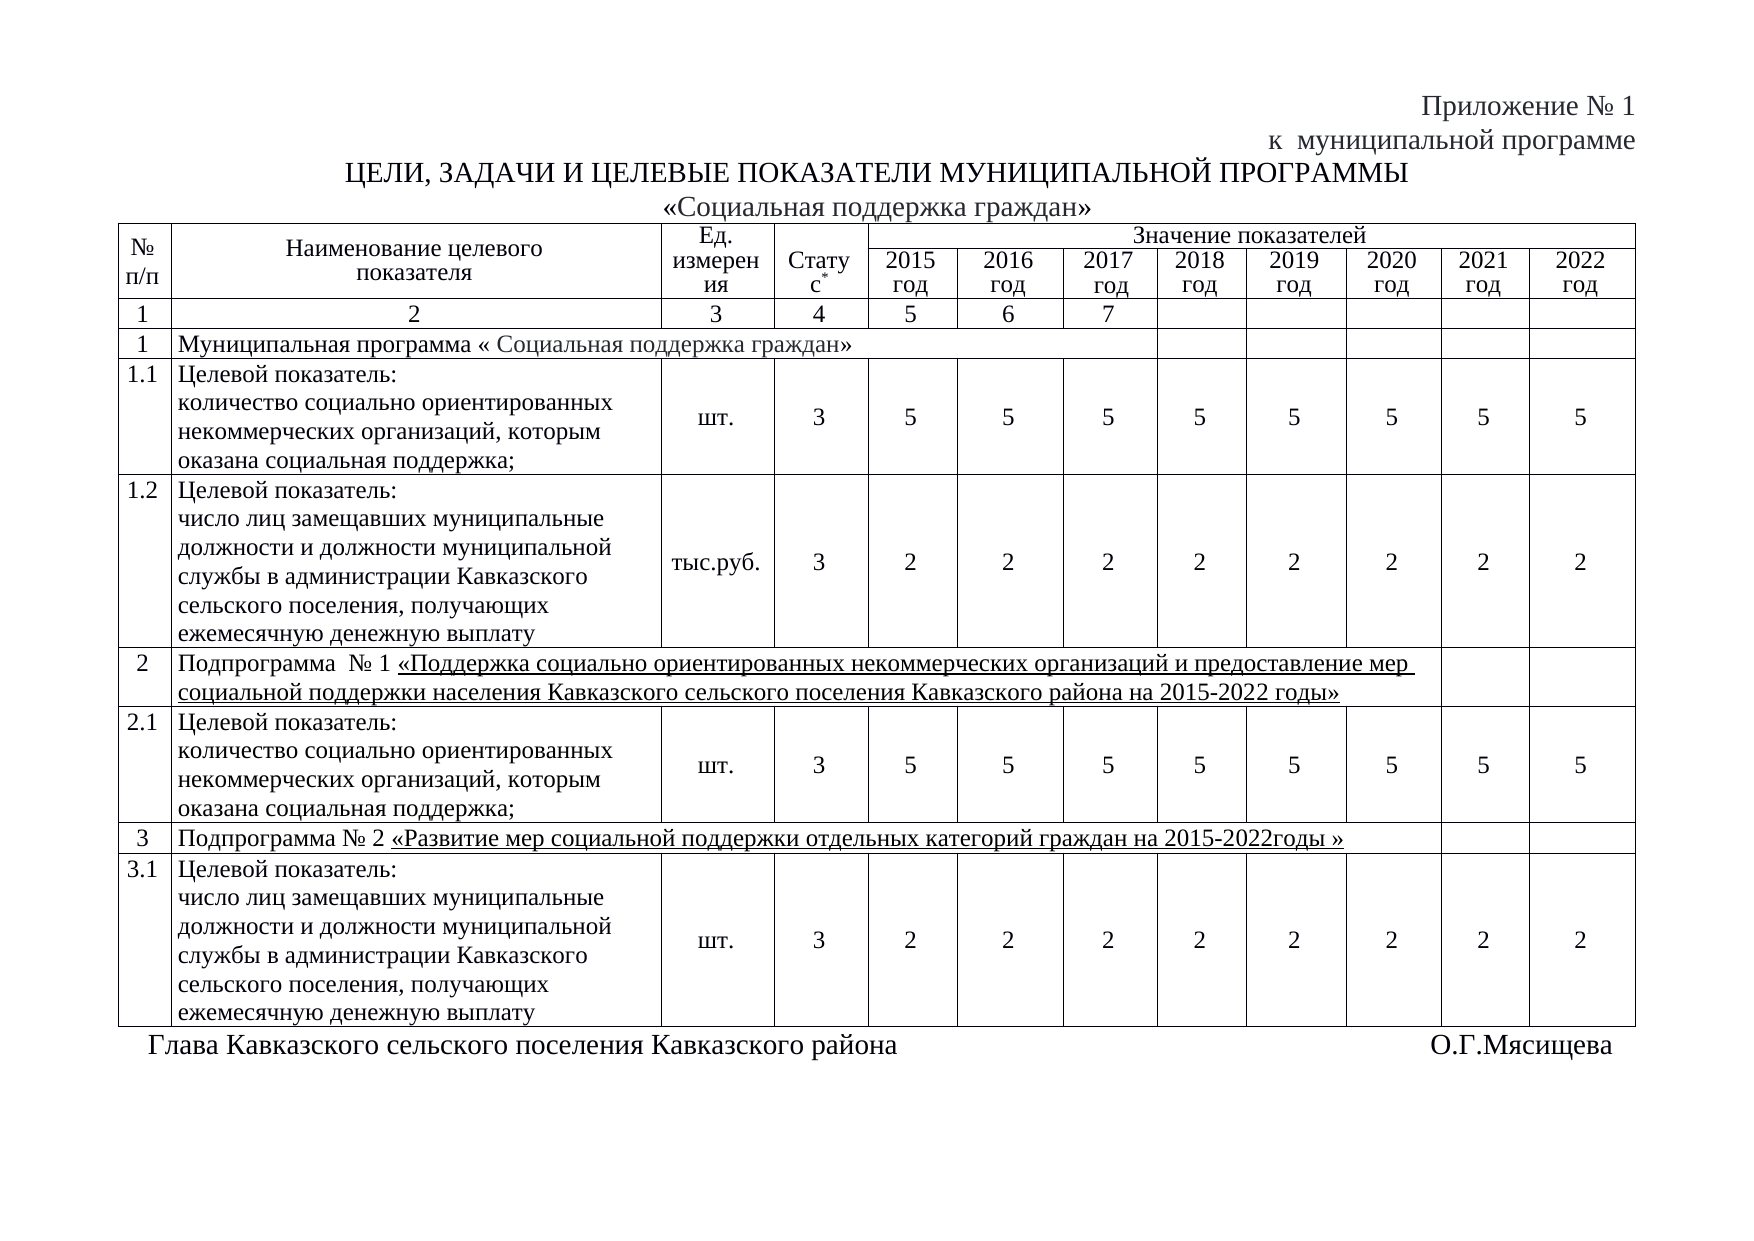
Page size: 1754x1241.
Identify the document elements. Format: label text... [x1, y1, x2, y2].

table_cell 1.1 [119, 359, 171, 474]
table_cell 3.1 [119, 854, 171, 1026]
table_cell 7 [1064, 299, 1157, 328]
table_cell 2 [869, 854, 957, 1026]
table_cell 5 [958, 359, 1063, 474]
table_cell 2016 год [958, 249, 1063, 298]
table_cell 2 [958, 854, 1063, 1026]
table_cell [1530, 329, 1635, 358]
table_cell 2015 год [869, 249, 957, 298]
table_cell [1442, 299, 1529, 328]
table_cell 2 [869, 475, 957, 647]
table_cell 3 [775, 359, 868, 474]
table_cell 3 [119, 823, 171, 853]
table_cell 1.2 [119, 475, 171, 647]
table_cell 2019 год [1247, 249, 1346, 298]
table_cell 5 [1442, 707, 1529, 822]
table_cell 2 [1064, 475, 1157, 647]
table_cell 2 [1442, 475, 1529, 647]
table_cell 5 [1530, 359, 1635, 474]
table_cell 5 [1347, 359, 1441, 474]
table_cell [1158, 299, 1246, 328]
table_cell 3 [775, 707, 868, 822]
table_cell [1158, 329, 1246, 358]
table_cell 3 [775, 475, 868, 647]
table_cell Муниципальная программа « Социальная поддержка граждан» [172, 329, 1157, 358]
table_header Ед. измерения [662, 224, 774, 298]
table_cell шт. [662, 854, 774, 1026]
table_header № п/п [119, 224, 171, 298]
table_cell тыс.руб. [662, 475, 774, 647]
table_cell [1442, 648, 1529, 706]
table_cell 2 [1247, 475, 1346, 647]
table_cell 5 [869, 707, 957, 822]
table_cell [1347, 299, 1441, 328]
table_cell шт. [662, 707, 774, 822]
table_cell Целевой показатель: число лиц замещавших муниципальные должности и должности муниципальной службы в администрации Кавказского сельского поселения, получающих ежемесячную денежную выплату [172, 475, 661, 647]
table_cell 5 [869, 359, 957, 474]
table_cell 5 [1158, 359, 1246, 474]
text Глава Кавказского сельского поселения Кавказского района О.Г.Мясищева [148, 1027, 1636, 1061]
table_cell 2 [1158, 854, 1246, 1026]
table_cell 2 [1064, 854, 1157, 1026]
table_header Статус* [775, 224, 868, 298]
table_cell [1247, 329, 1346, 358]
table_cell 2022 год [1530, 249, 1635, 298]
table_cell [1442, 823, 1529, 853]
table_cell 2 [172, 299, 661, 328]
table_cell 5 [1064, 707, 1157, 822]
table_cell 2.1 [119, 707, 171, 822]
table_cell [1442, 329, 1529, 358]
table_cell [1530, 648, 1635, 706]
table_cell 2 [1347, 475, 1441, 647]
table_cell Целевой показатель: количество социально ориентированных некоммерческих организаций, которым оказана социальная поддержка; [172, 359, 661, 474]
table_cell 5 [1530, 707, 1635, 822]
table_cell [1530, 823, 1635, 853]
table_cell 2 [119, 648, 171, 706]
table_cell 2018 год [1158, 249, 1246, 298]
text «Социальная поддержка граждан» [118, 189, 1636, 223]
table_cell 5 [869, 299, 957, 328]
table_cell 2020 год [1347, 249, 1441, 298]
table_header Значение показателей [869, 224, 1635, 248]
table_cell 2 [1247, 854, 1346, 1026]
table_cell 5 [1064, 359, 1157, 474]
table_cell Подпрограмма № 1 «Поддержка социально ориентированных некоммерческих организаций и предоставление мер социальной поддержки населения Кавказского сельского поселения Кавказского района на 2015-2022 годы» [172, 648, 1441, 706]
table_cell Целевой показатель: число лиц замещавших муниципальные должности и должности муниципальной службы в администрации Кавказского сельского поселения, получающих ежемесячную денежную выплату [172, 854, 661, 1026]
table_cell 5 [1247, 359, 1346, 474]
table_cell 5 [1442, 359, 1529, 474]
table_cell 2021 год [1442, 249, 1529, 298]
text к муниципальной программе [118, 122, 1636, 156]
table_cell 5 [1247, 707, 1346, 822]
table_cell 1 [119, 329, 171, 358]
table_cell Подпрограмма № 2 «Развитие мер социальной поддержки отдельных категорий граждан на 2015-2022годы » [172, 823, 1441, 853]
table_cell 3 [662, 299, 774, 328]
table_cell Целевой показатель: количество социально ориентированных некоммерческих организаций, которым оказана социальная поддержка; [172, 707, 661, 822]
table_cell 6 [958, 299, 1063, 328]
table_cell 2 [1530, 854, 1635, 1026]
table_cell 4 [775, 299, 868, 328]
table_cell [1347, 329, 1441, 358]
table_cell 5 [958, 707, 1063, 822]
table_cell 2 [1347, 854, 1441, 1026]
table_cell [1530, 299, 1635, 328]
table_cell 5 [1158, 707, 1246, 822]
text ЦЕЛИ, ЗАДАЧИ И ЦЕЛЕВЫЕ ПОКАЗАТЕЛИ МУНИЦИПАЛЬНОЙ ПРОГРАММЫ [118, 156, 1636, 189]
table_cell шт. [662, 359, 774, 474]
table_cell 5 [1347, 707, 1441, 822]
table_cell 2017 год [1064, 249, 1157, 298]
text Приложение № 1 [118, 88, 1636, 122]
table_header Наименование целевого показателя [172, 224, 661, 298]
table_cell 2 [1158, 475, 1246, 647]
table_cell 2 [958, 475, 1063, 647]
table_cell [1247, 299, 1346, 328]
table_cell 2 [1530, 475, 1635, 647]
table_cell 2 [1442, 854, 1529, 1026]
table_cell 3 [775, 854, 868, 1026]
table_cell 1 [119, 299, 171, 328]
